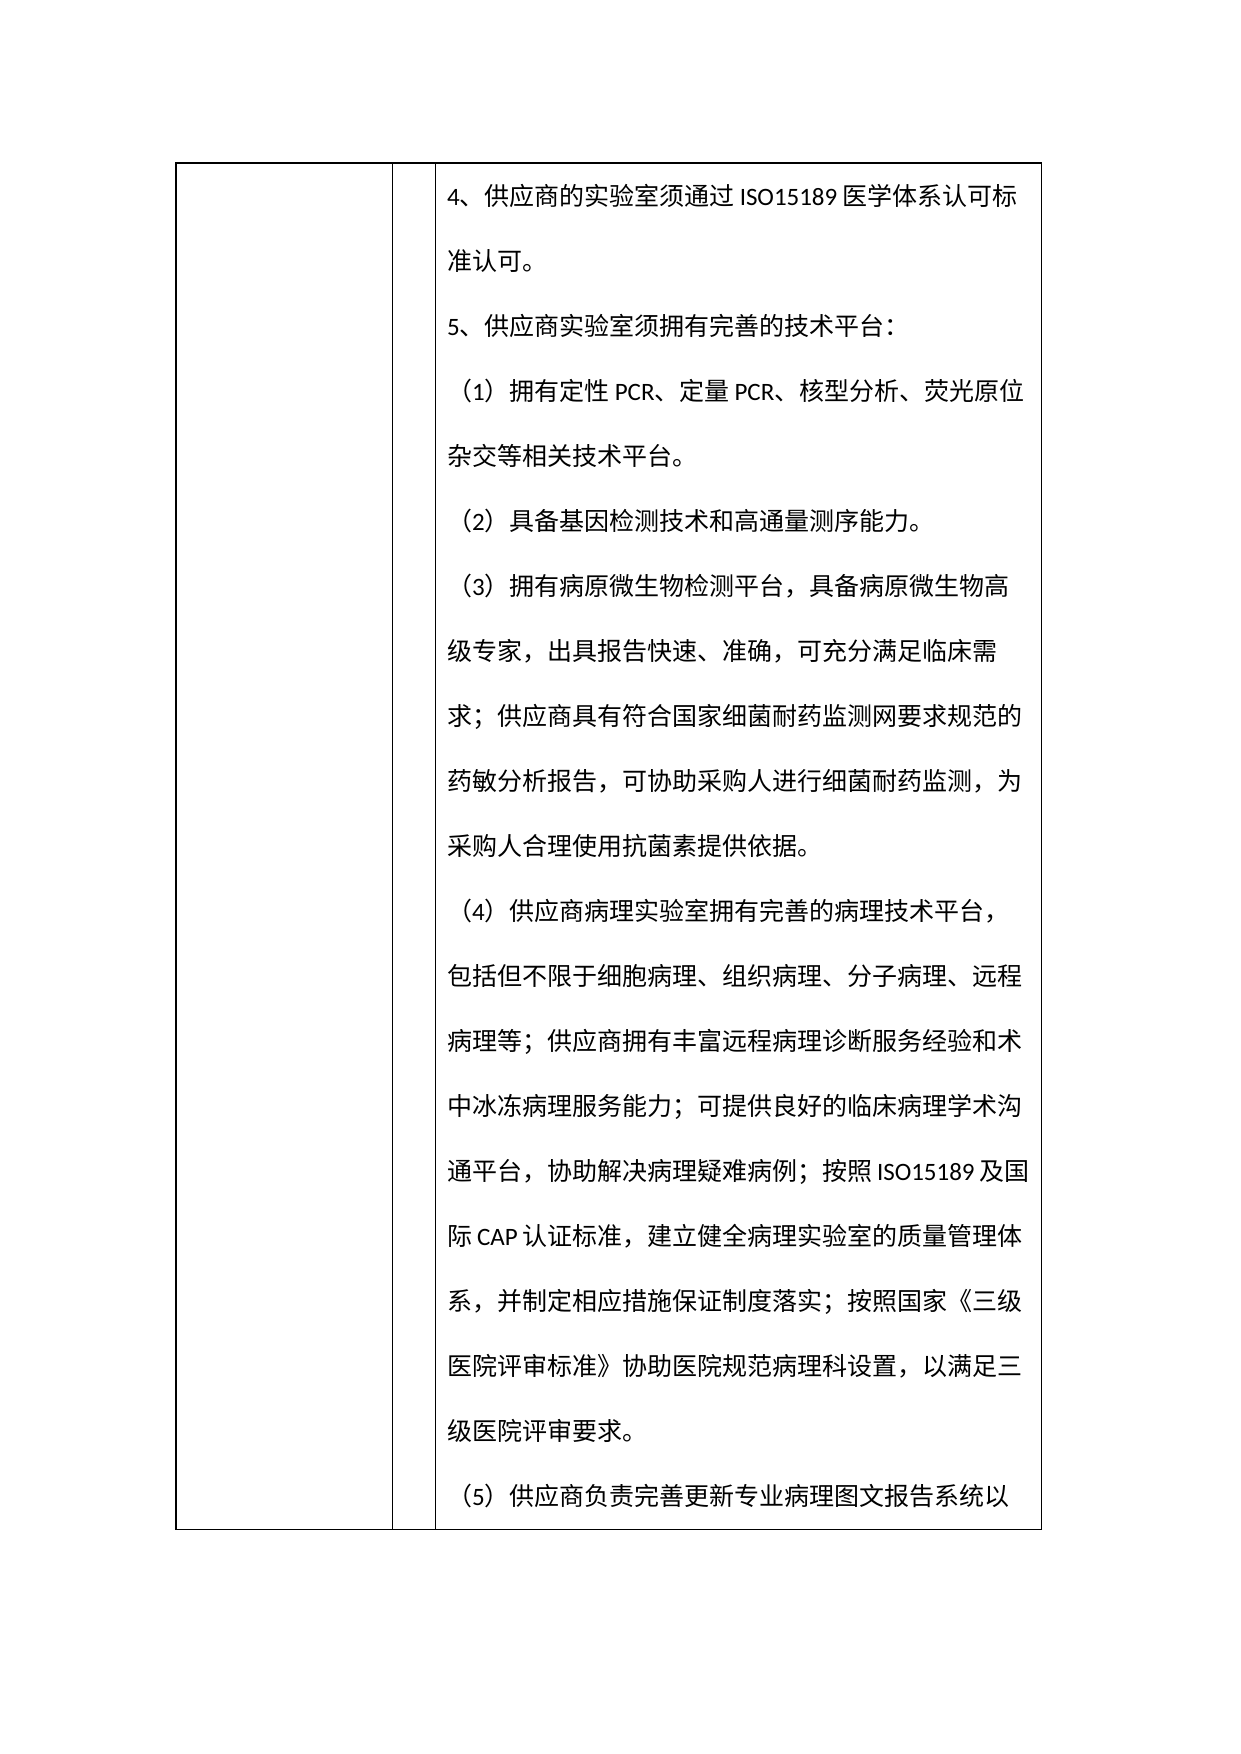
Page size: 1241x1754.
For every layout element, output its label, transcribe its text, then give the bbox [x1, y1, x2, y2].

table_cell [177, 164, 392, 1528]
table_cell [436, 164, 1041, 1528]
table_cell 3 [393, 164, 435, 1528]
